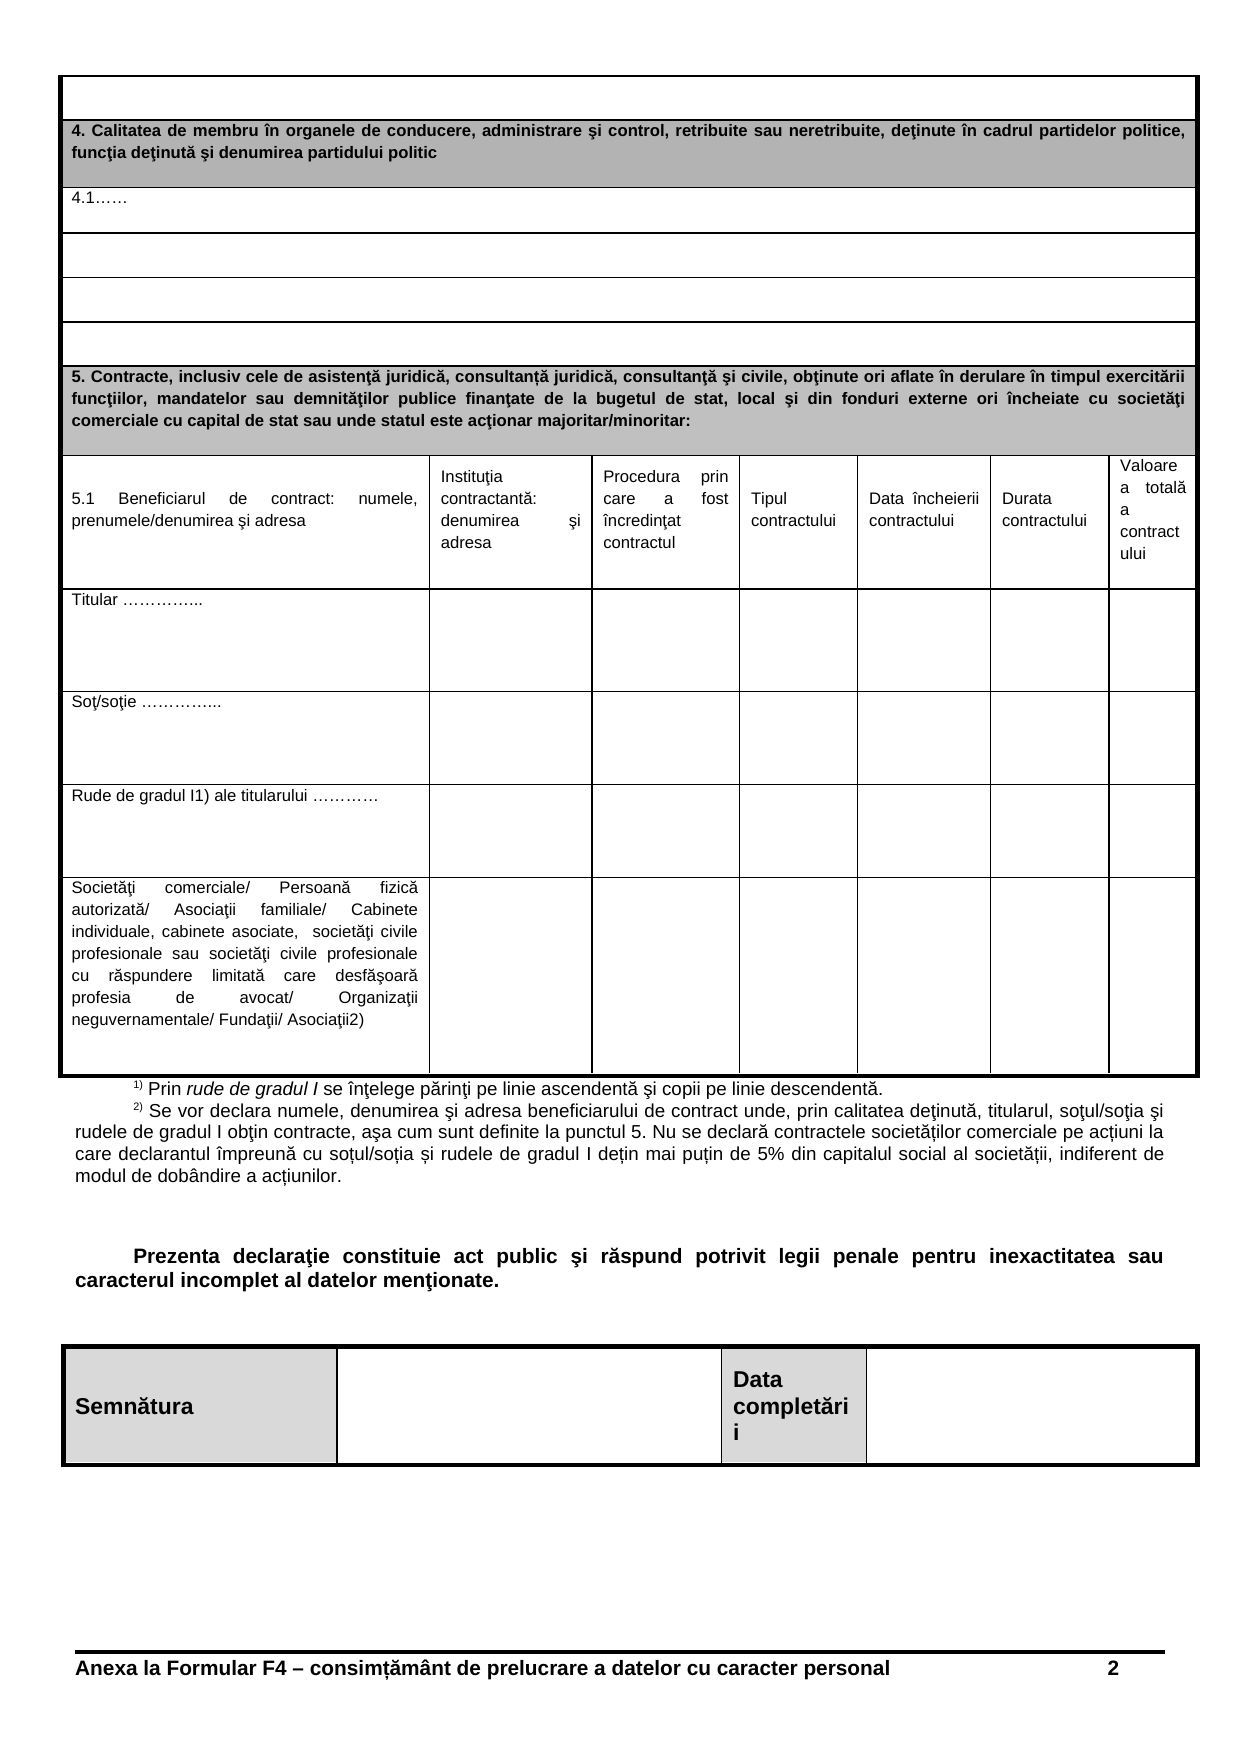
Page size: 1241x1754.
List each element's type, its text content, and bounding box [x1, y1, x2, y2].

table_cell Tipul contractului [740, 456, 857, 588]
table_cell Durata contractului [991, 456, 1108, 588]
table_header Semnătura [66, 1349, 336, 1462]
table_cell Societăţi comerciale/ Persoană fizică autorizată/ Asociaţii familiale/ Cabinete individuale, cabinete asociate, societăţi civile profesionale sau societăţi civile profesionale cu răspundere limitată care desfăşoară profesia de avocat/ Organizaţii neguvernamentale/ Fundaţii/ Asociaţii2) [63, 878, 429, 1073]
table_cell [430, 785, 591, 876]
table_header [338, 1349, 721, 1462]
table_cell Soţ/soţie …………... [63, 692, 429, 784]
table_cell [991, 785, 1108, 876]
table_cell Instituţia contractantă: denumirea şi adresa [430, 456, 591, 588]
table_cell [593, 590, 739, 691]
table_cell [1110, 590, 1195, 691]
table_cell [430, 878, 591, 1073]
table_cell [593, 692, 739, 784]
table_cell [63, 234, 1195, 277]
table_cell [63, 323, 1195, 365]
table_cell Rude de gradul I1) ale titularului ………… [63, 785, 429, 876]
table_cell 4. Calitatea de membru în organele de conducere, administrare şi control, retribuite sau neretribuite, deţinute în cadrul partidelor politice, funcţia deţinută şi denumirea partidului politic [63, 121, 1195, 187]
table_cell [991, 692, 1108, 784]
table_cell Valoarea totală a contractului [1110, 456, 1195, 588]
table_cell [63, 278, 1195, 321]
table_cell [1110, 785, 1195, 876]
table_cell [593, 878, 739, 1073]
table_cell [991, 878, 1108, 1073]
table_cell [740, 785, 857, 876]
table_cell [858, 785, 990, 876]
table_cell [740, 878, 857, 1073]
table_cell Procedura prin care a fost încredinţat contractul [593, 456, 739, 588]
table_cell 5.1 Beneficiarul de contract: numele, prenumele/denumirea şi adresa [63, 456, 429, 588]
table_cell [858, 692, 990, 784]
table_cell Titular …………... [63, 590, 429, 691]
table_header [867, 1349, 1195, 1462]
table_cell [991, 590, 1108, 691]
table_cell [1110, 692, 1195, 784]
table_cell 4.1…… [63, 188, 1195, 232]
table_cell [858, 878, 990, 1073]
table_cell [858, 590, 990, 691]
table_cell [1110, 878, 1195, 1073]
table_header Data completării [722, 1349, 866, 1462]
text Prezenta declaraţie constituie act public şi răspund potrivit legii penale pentru inexactitatea sau caracterul incomplet al datelor menţionate. [75, 1243, 1165, 1291]
table_cell Data încheierii contractului [858, 456, 990, 588]
table_cell [593, 785, 739, 876]
text 2) Se vor declara numele, denumirea şi adresa beneficiarului de contract unde, prin calitatea deţinută, titularul, soţul/soţia şi rudele de gradul I obţin contracte, aşa cum sunt definite la punctul 5. Nu se declară contractele societăților comerciale pe acțiuni la care declarantul împreună cu soțul/soția și rudele de gradul I dețin mai puțin de 5% din capitalul social al societății, indiferent de modul de dobândire a acțiunilor. [75, 1100, 1165, 1186]
table_cell [63, 77, 1195, 119]
text 1) Prin rude de gradul I se înţelege părinţi pe linie ascendentă şi copii pe linie descendentă. [75, 1078, 1165, 1100]
table_cell [740, 590, 857, 691]
table_cell [430, 590, 591, 691]
table_cell [430, 692, 591, 784]
table_cell [740, 692, 857, 784]
table_cell 5. Contracte, inclusiv cele de asistenţă juridică, consultanță juridică, consultanţă şi civile, obţinute ori aflate în derulare în timpul exercitării funcţiilor, mandatelor sau demnităţilor publice finanţate de la bugetul de stat, local şi din fonduri externe ori încheiate cu societăţi comerciale cu capital de stat sau unde statul este acţionar majoritar/minoritar: [63, 367, 1195, 455]
